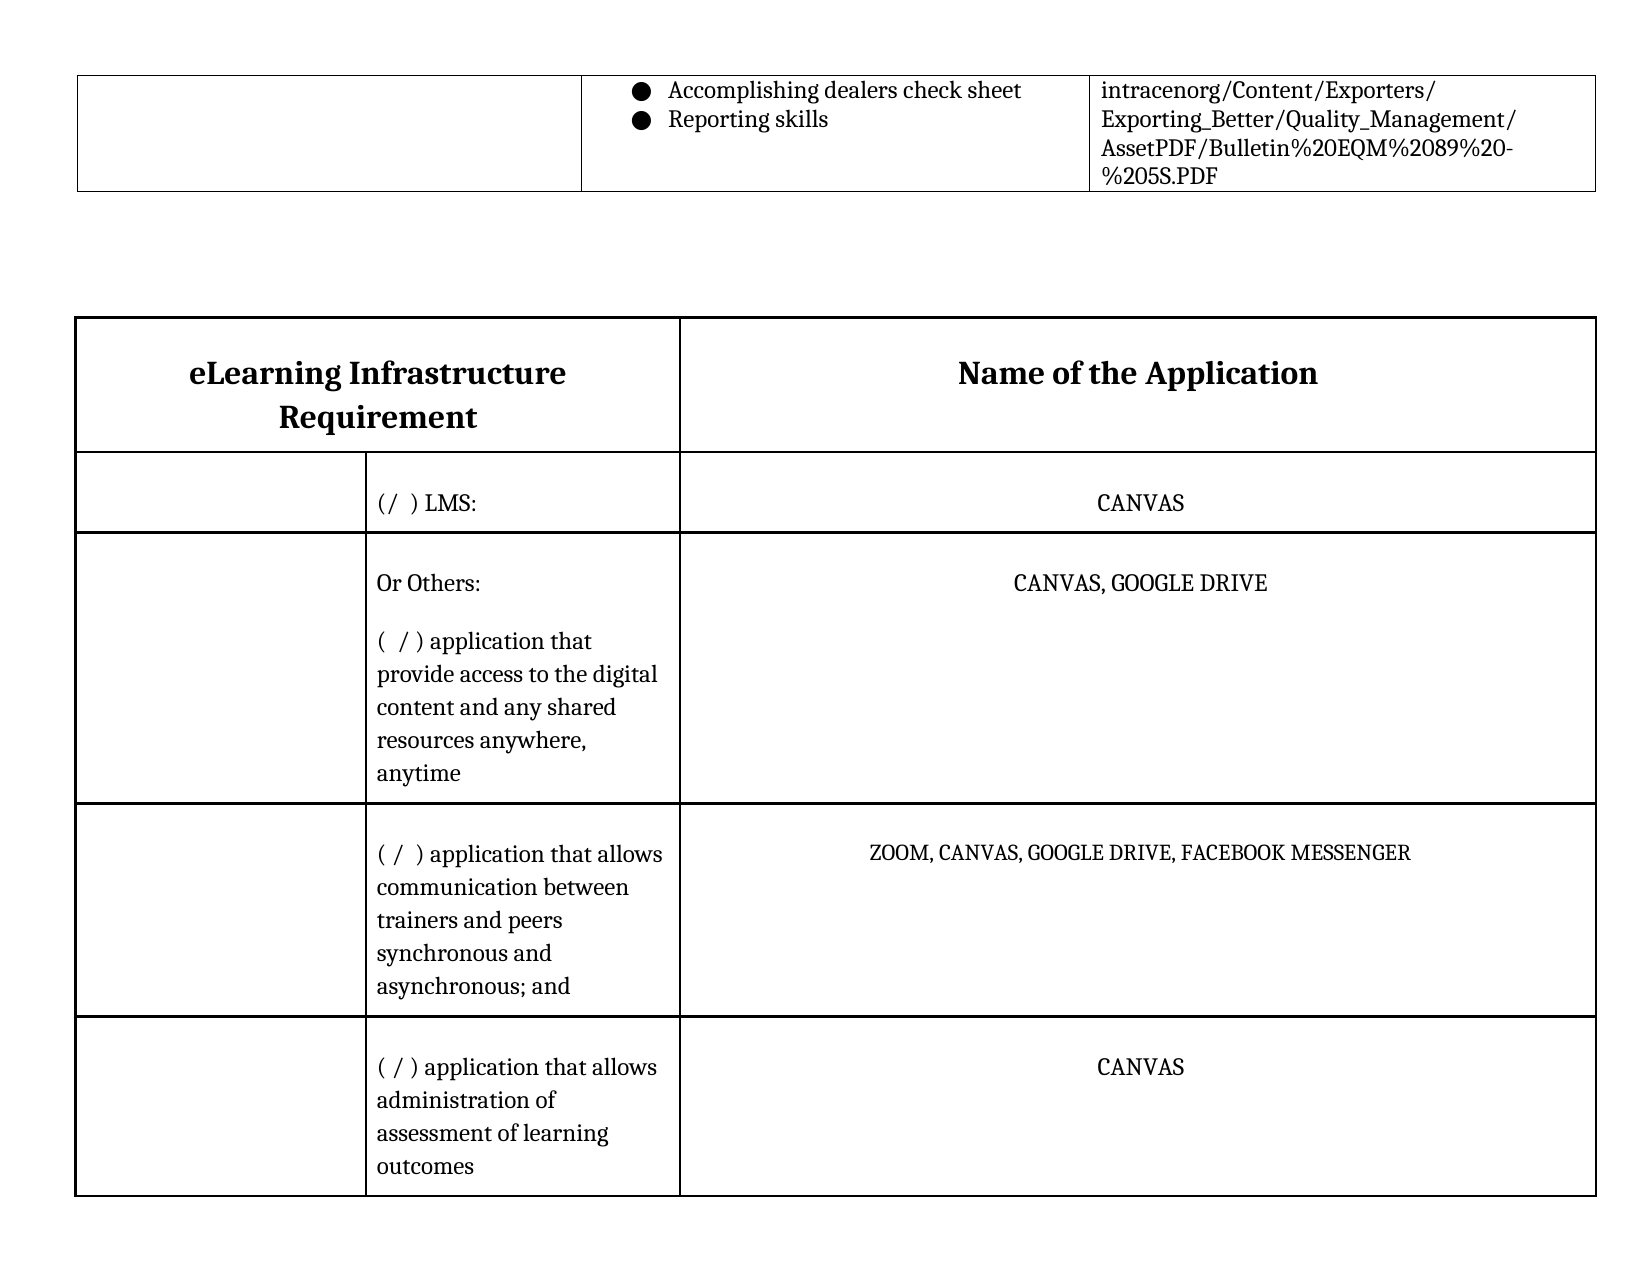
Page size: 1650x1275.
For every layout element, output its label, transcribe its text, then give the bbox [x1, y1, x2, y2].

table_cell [1090, 76, 1595, 191]
table_cell ZOOM, CANVAS, GOOGLE DRIVE, FACEBOOK MESSENGER [681, 805, 1595, 1015]
table_cell (/ ) LMS: [367, 453, 679, 531]
table_cell Or Others: ( / ) application that provide access to the digital content and any shared resources anywhere, anytime [367, 534, 679, 802]
table_cell CANVAS [681, 1018, 1595, 1195]
table_cell [77, 805, 365, 1015]
table_cell CANVAS, GOOGLE DRIVE [681, 534, 1595, 802]
table_header Name of the Application [681, 319, 1595, 451]
table_cell CANVAS [681, 453, 1595, 531]
table_cell ( / ) application that allows administration of assessment of learning outcomes [367, 1018, 679, 1195]
table_cell [77, 453, 365, 531]
table_header eLearning Infrastructure Requirement [77, 319, 679, 451]
table_cell [77, 534, 365, 802]
table_cell ( / ) application that allows communication between trainers and peers synchronous and asynchronous; and [367, 805, 679, 1015]
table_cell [582, 76, 1089, 191]
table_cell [78, 76, 581, 191]
table_cell [77, 1018, 365, 1195]
